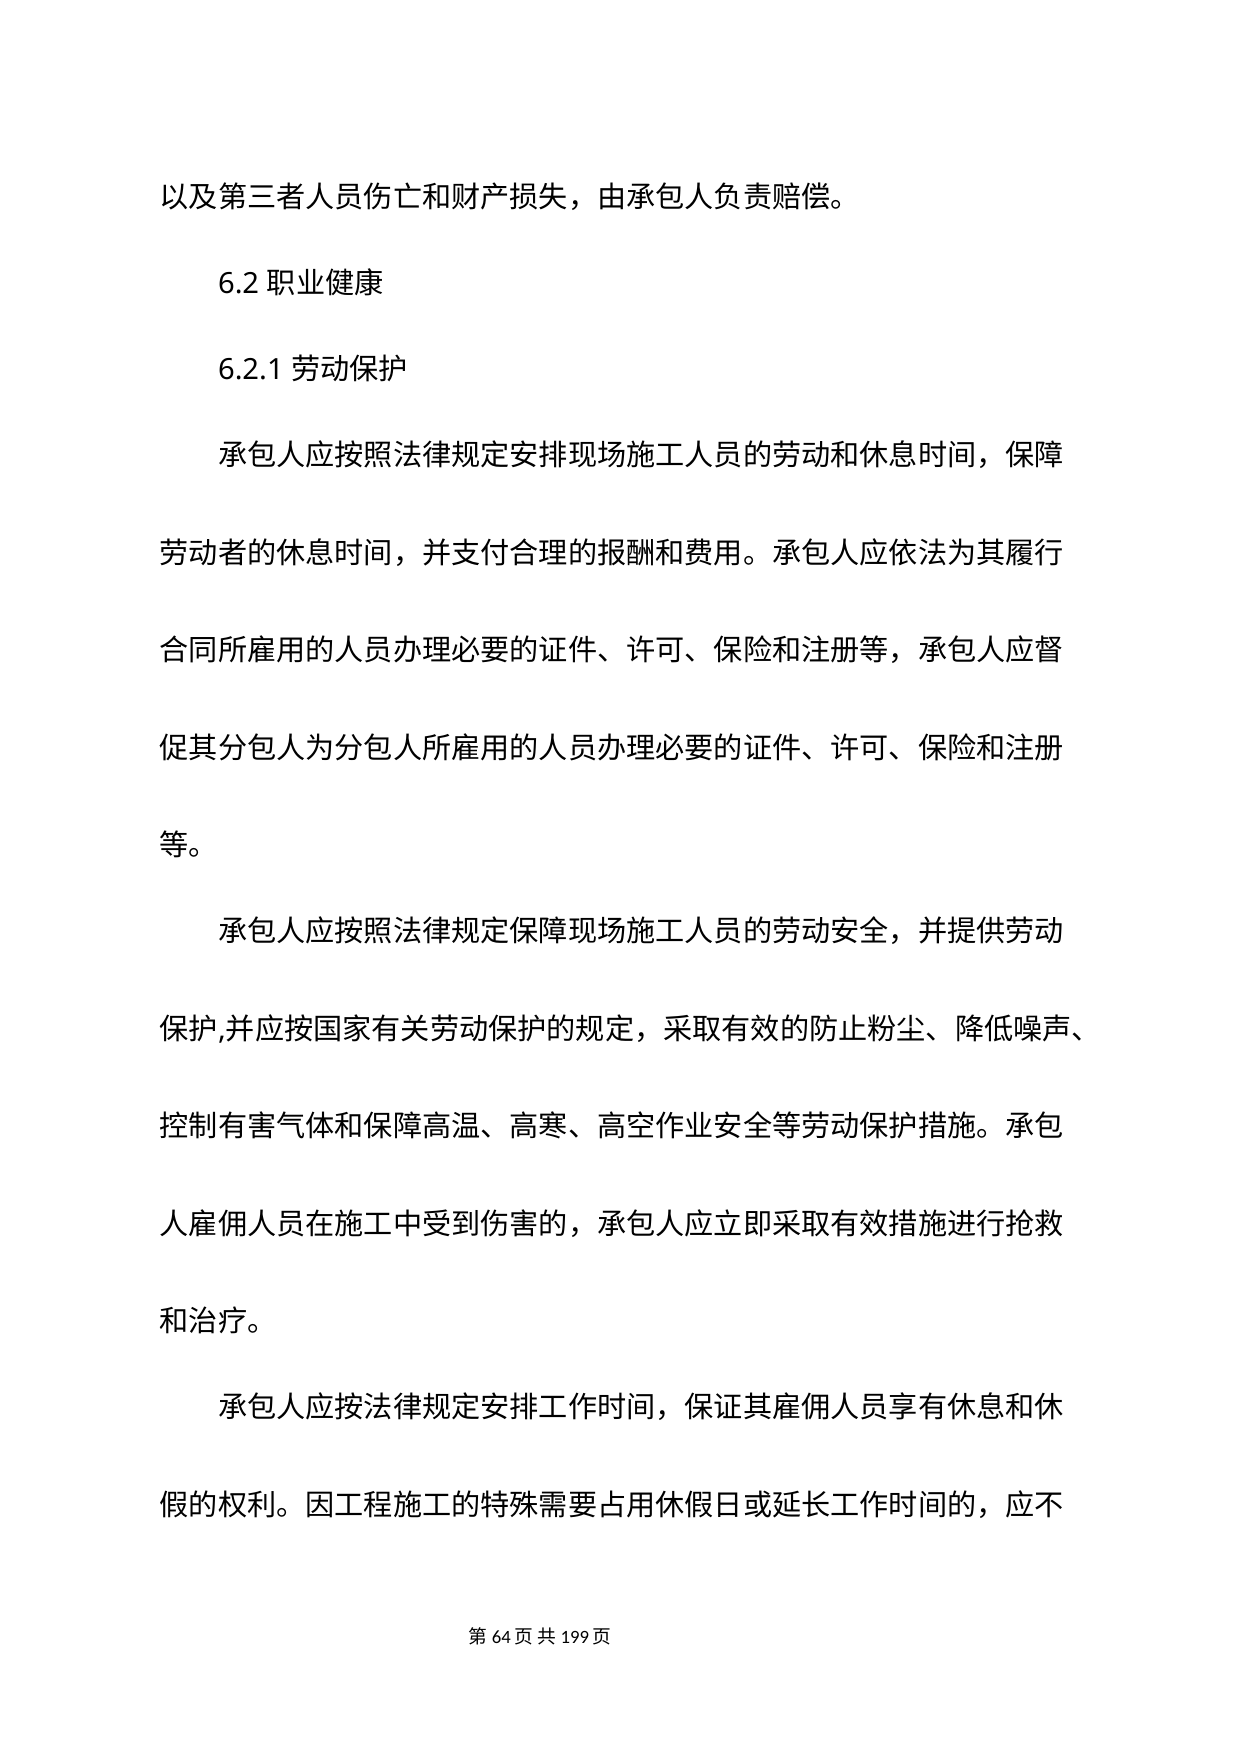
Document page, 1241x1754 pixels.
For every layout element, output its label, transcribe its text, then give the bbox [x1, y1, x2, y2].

text 承包人应按照法律规定安排现场施工人员的劳动和休息时间，保障劳动者的休息时间，并支付合理的报酬和费用。承包人应依法为其履行合同所雇用的人员办理必要的证件、许可、保险和注册等，承包人应督促其分包人为分包人所雇用的人员办理必要的证件、许可、保险和注册等。 [159, 420, 1078, 875]
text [159, 1373, 1078, 1535]
subtitle 6.2 职业健康 [159, 248, 1078, 313]
text 承包人应按照法律规定保障现场施工人员的劳动安全，并提供劳动保护,并应按国家有关劳动保护的规定，采取有效的防止粉尘、降低噪声、控制有害气体和保障高温、高寒、高空作业安全等劳动保护措施。承包人雇佣人员在施工中受到伤害的，承包人应立即采取有效措施进行抢救和治疗。 [159, 897, 1078, 1352]
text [159, 162, 1078, 227]
text 6.2.1 劳动保护 [159, 334, 1078, 399]
